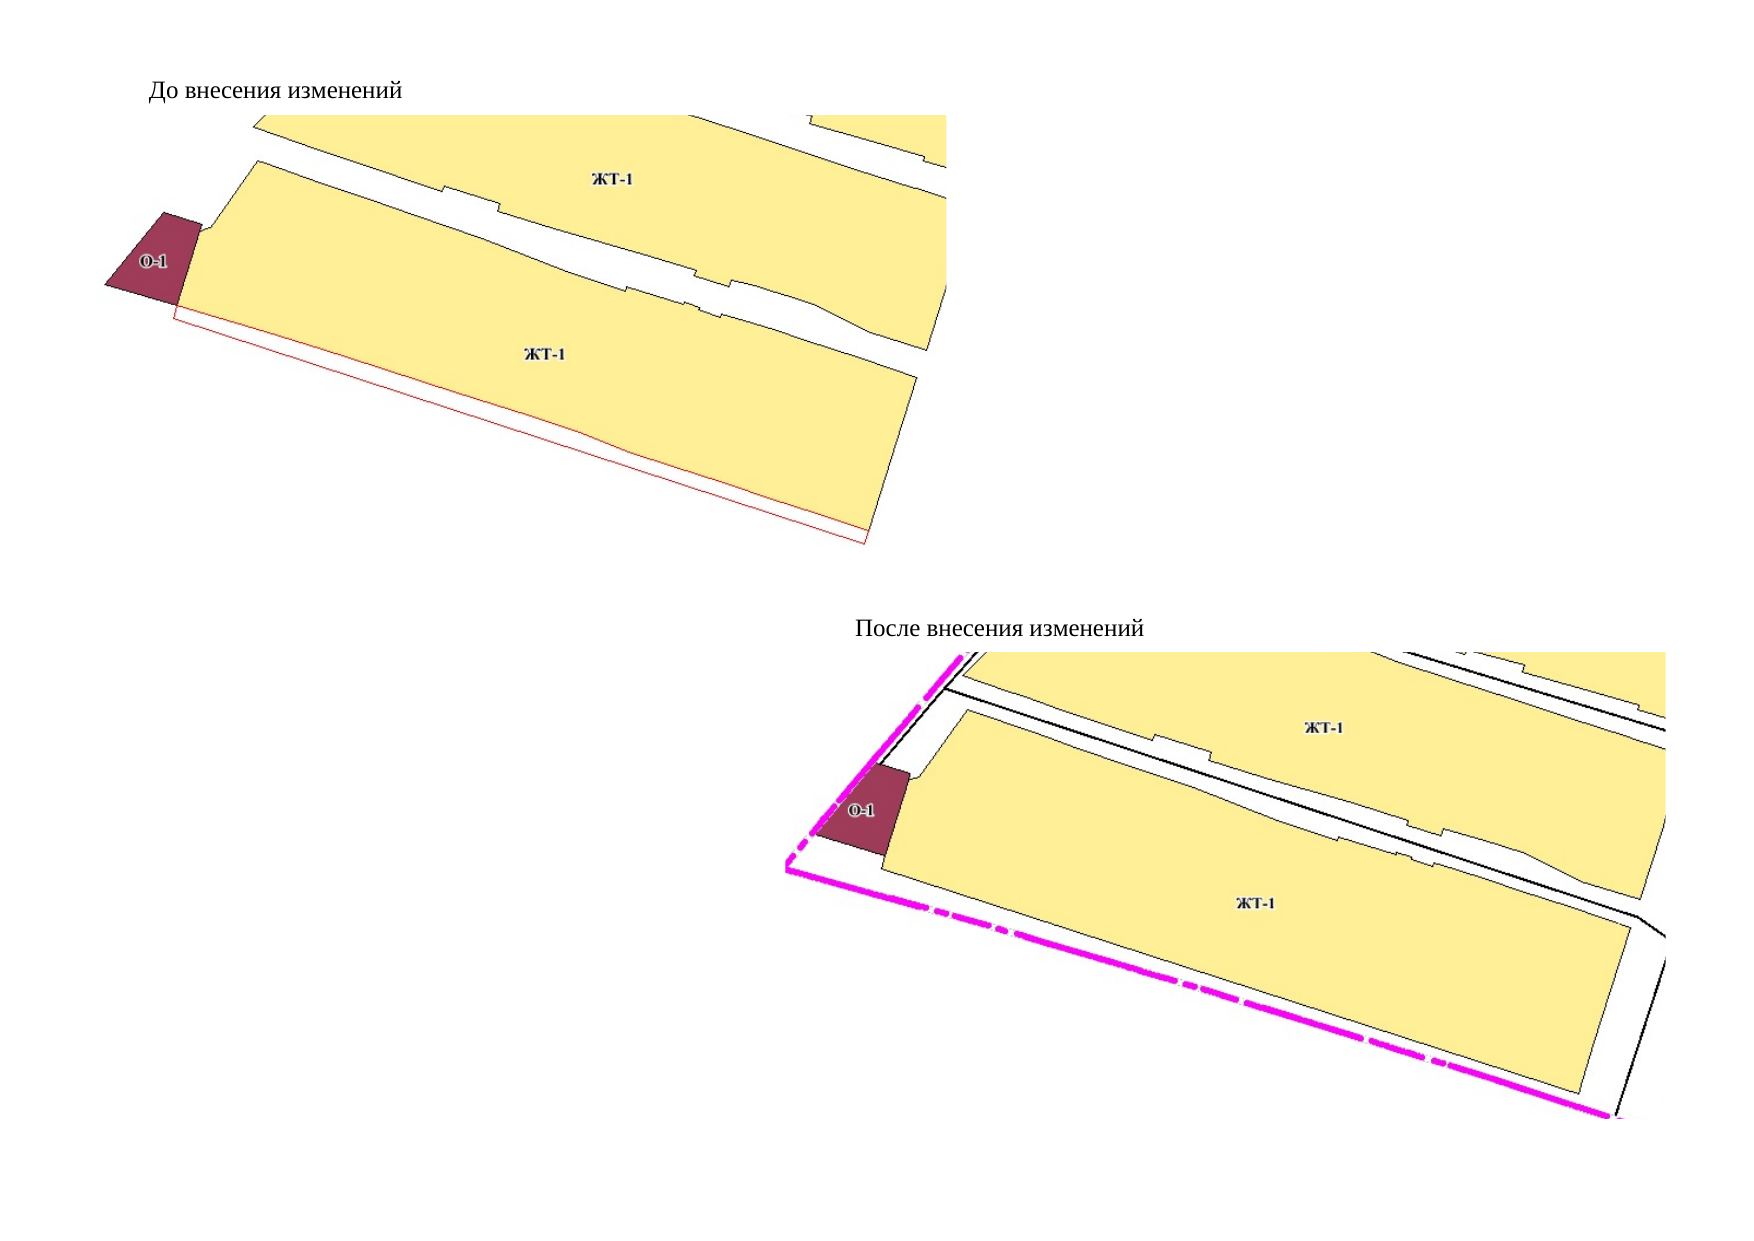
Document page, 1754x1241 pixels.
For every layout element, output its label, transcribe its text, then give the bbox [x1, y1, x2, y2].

text После внесения изменений [75, 613, 1679, 642]
picture [75, 115, 947, 584]
picture [785, 652, 1666, 1119]
text До внесения изменений [75, 75, 1679, 104]
